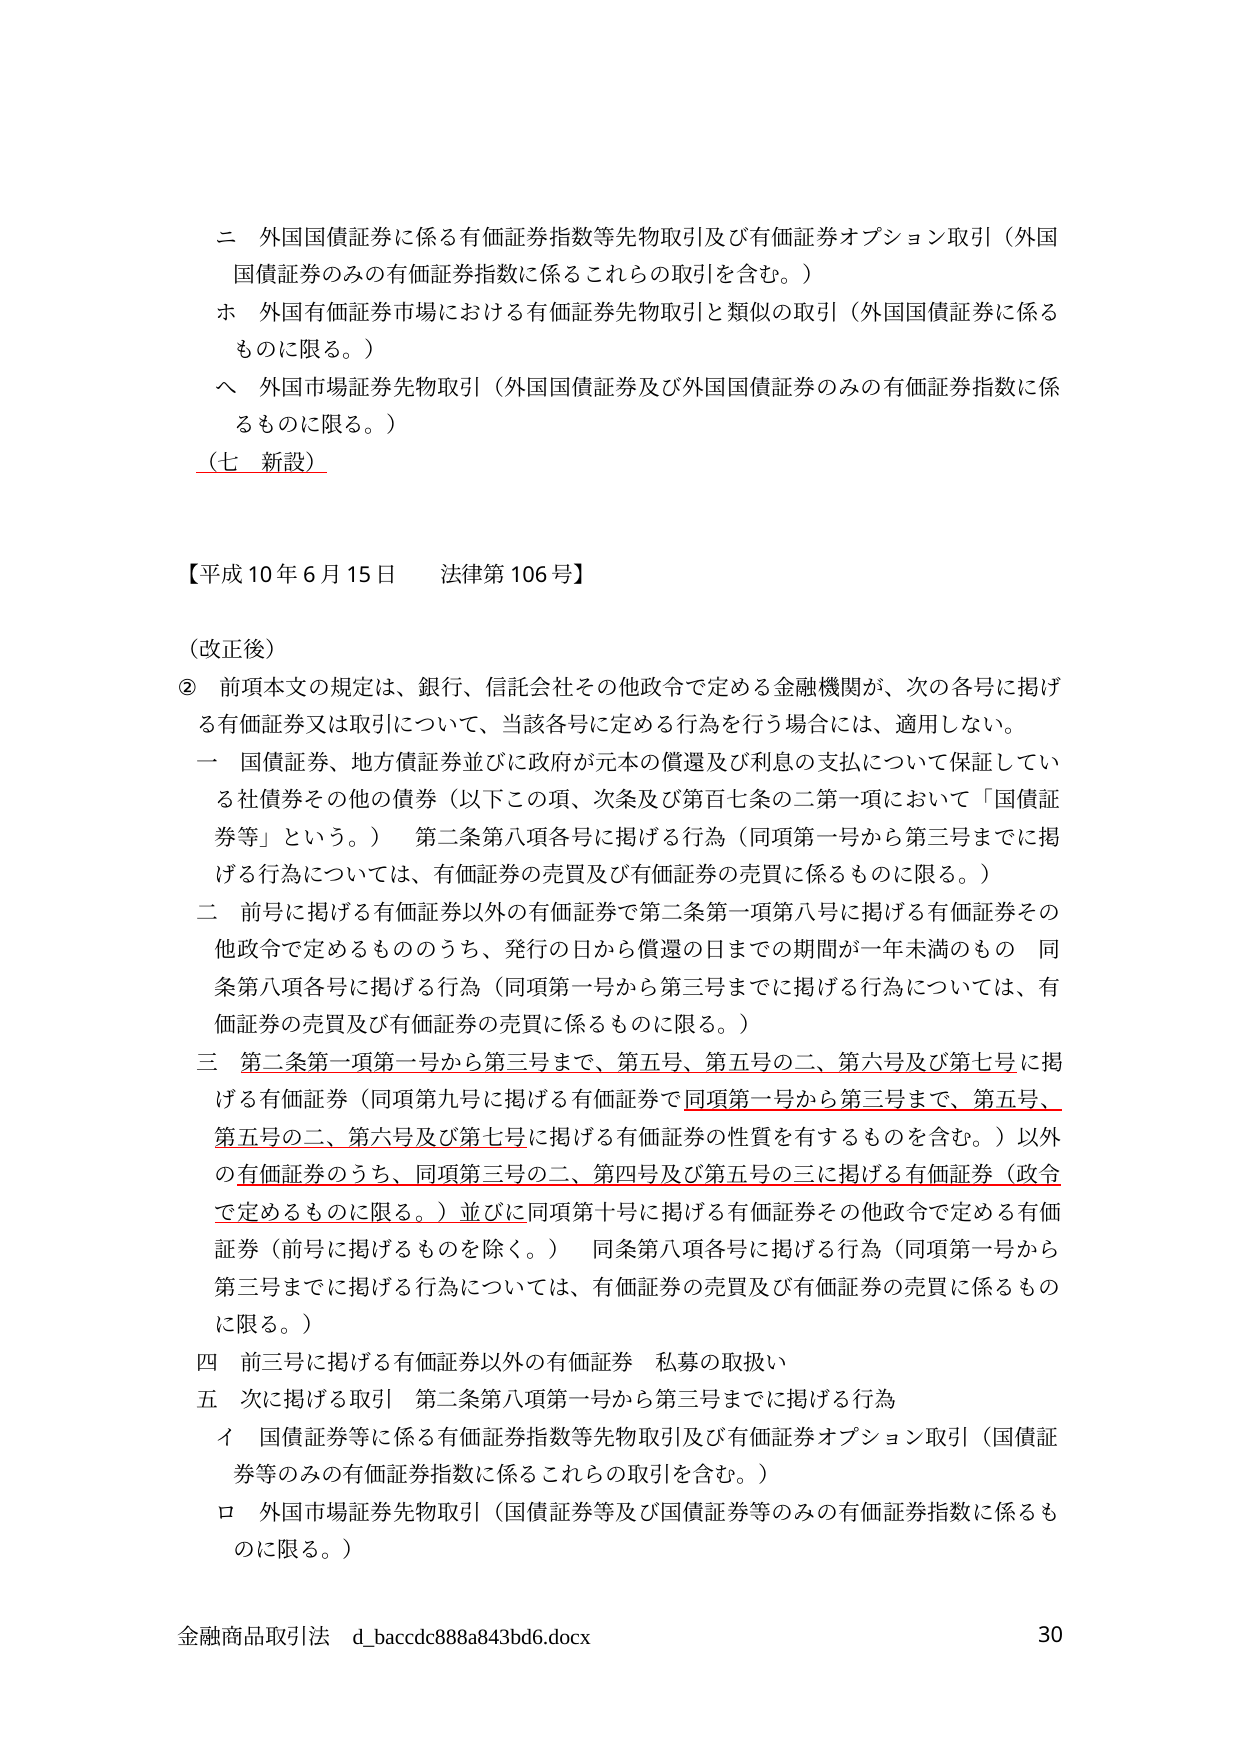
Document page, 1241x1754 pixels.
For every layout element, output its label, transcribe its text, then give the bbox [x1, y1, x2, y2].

text （七 新設） [196, 442, 1063, 479]
text 四 前三号に掲げる有価証券以外の有価証券 私募の取扱い [196, 1342, 1063, 1379]
text ロ 外国市場証券先物取引（国債証券等及び国債証券等のみの有価証券指数に係るものに限る。） [215, 1492, 1063, 1567]
text 三 第二条第一項第一号から第三号まで、第五号、第五号の二、第六号及び第七号に掲げる有価証券（同項第九号に掲げる有価証券で同項第一号から第三号まで、第五号、第五号の二、第六号及び第七号に掲げる有価証券の性質を有するものを含む。）以外の有価証券のうち、同項第三号の二、第四号及び第五号の三に掲げる有価証券（政令で定めるものに限る。）並びに同項第十号に掲げる有価証券その他政令で定める有価証券（前号に掲げるものを除く。） 同条第八項各号に掲げる行為（同項第一号から第三号までに掲げる行為については、有価証券の売買及び有価証券の売買に係るものに限る。） [196, 1042, 1063, 1342]
text 二 前号に掲げる有価証券以外の有価証券で第二条第一項第八号に掲げる有価証券その他政令で定めるもののうち、発行の日から償還の日までの期間が一年未満のもの 同条第八項各号に掲げる行為（同項第一号から第三号までに掲げる行為については、有価証券の売買及び有価証券の売買に係るものに限る。） [196, 892, 1063, 1042]
text ② 前項本文の規定は、銀行、信託会社その他政令で定める金融機関が、次の各号に掲げる有価証券又は取引について、当該各号に定める行為を行う場合には、適用しない。 [177, 667, 1063, 742]
text イ 国債証券等に係る有価証券指数等先物取引及び有価証券オプション取引（国債証券等のみの有価証券指数に係るこれらの取引を含む。） [215, 1417, 1063, 1492]
text 一 国債証券、地方債証券並びに政府が元本の償還及び利息の支払について保証している社債券その他の債券（以下この項、次条及び第百七条の二第一項において「国債証券等」という。） 第二条第八項各号に掲げる行為（同項第一号から第三号までに掲げる行為については、有価証券の売買及び有価証券の売買に係るものに限る。） [196, 742, 1063, 892]
text ニ 外国国債証券に係る有価証券指数等先物取引及び有価証券オプション取引（外国国債証券のみの有価証券指数に係るこれらの取引を含む。） [215, 217, 1063, 292]
text 五 次に掲げる取引 第二条第八項第一号から第三号までに掲げる行為 [196, 1379, 1063, 1417]
text （改正後） [177, 629, 1063, 667]
text へ 外国市場証券先物取引（外国国債証券及び外国国債証券のみの有価証券指数に係るものに限る。） [215, 367, 1063, 442]
text 【平成10年6月15日 法律第106号】 [177, 554, 1063, 592]
text ホ 外国有価証券市場における有価証券先物取引と類似の取引（外国国債証券に係るものに限る。） [215, 292, 1063, 367]
